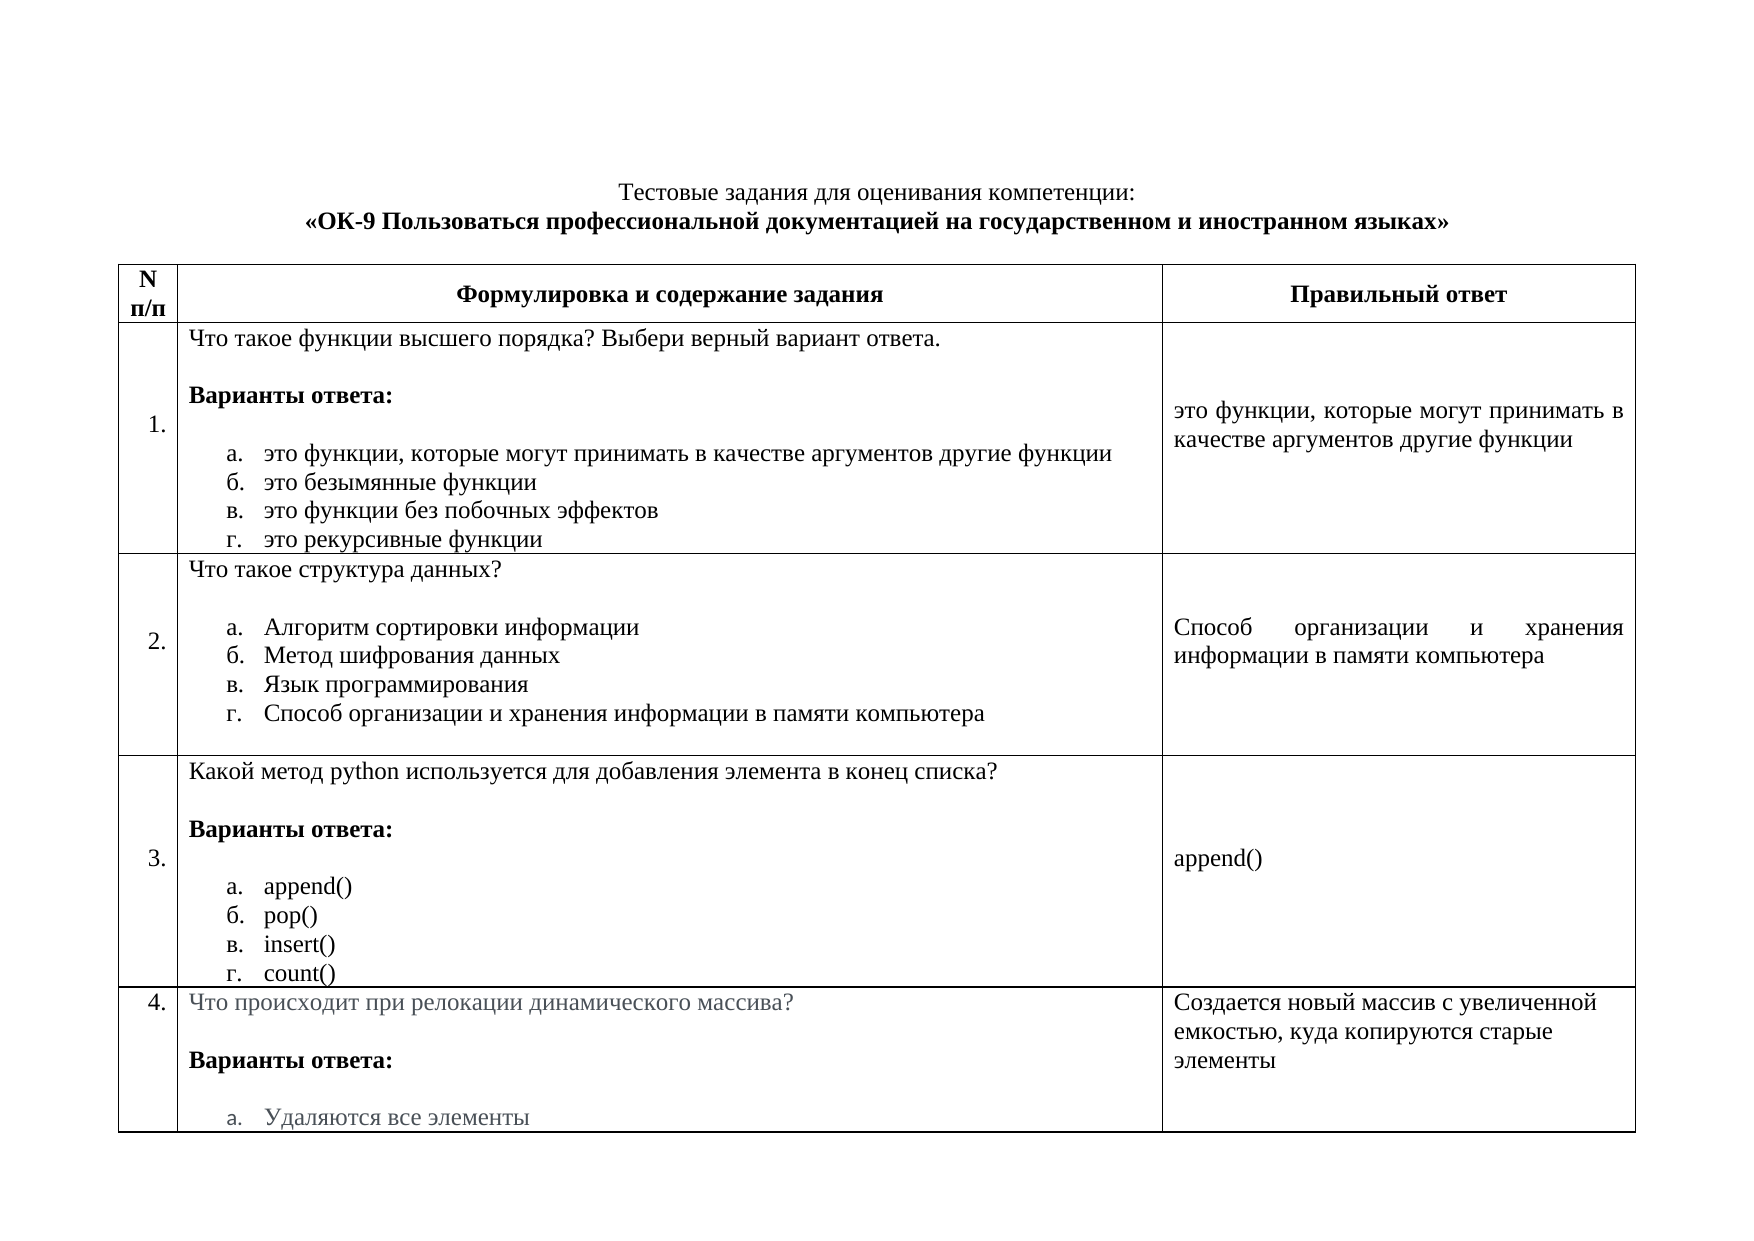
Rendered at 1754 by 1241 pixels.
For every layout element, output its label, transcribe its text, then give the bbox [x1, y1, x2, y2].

table_cell это функции, которые могут принимать в качестве аргументов другие функции [1163, 323, 1635, 553]
text Тестовые задания для оценивания компетенции: [118, 177, 1636, 206]
table_cell Какой метод python используется для добавления элемента в конец списка? Варианты ответа: append() pop() insert() count() [178, 756, 1162, 986]
table_cell Что такое функции высшего порядка? Выбери верный вариант ответа. Варианты ответа: это функции, которые могут принимать в качестве аргументов другие функции это безымянные функции это функции без побочных эффектов это рекурсивные функции [178, 323, 1162, 553]
text «ОК-9 Пользоваться профессиональной документацией на государственном и иностранном языках» [118, 206, 1636, 235]
table_header N п/п [119, 265, 177, 322]
table_cell [119, 554, 177, 755]
table_cell [119, 756, 177, 986]
table_cell append() [1163, 756, 1635, 986]
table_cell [178, 988, 1162, 1131]
table_cell [119, 988, 177, 1131]
table_header Формулировка и содержание задания [178, 265, 1162, 322]
table_header Правильный ответ [1163, 265, 1635, 322]
table_cell Что такое структура данных? Алгоритм сортировки информации Метод шифрования данных Язык программирования Способ организации и хранения информации в памяти компьютера [178, 554, 1162, 755]
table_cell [1163, 988, 1635, 1131]
table_cell Способ организации и хранения информации в памяти компьютера [1163, 554, 1635, 755]
table_cell [119, 323, 177, 553]
